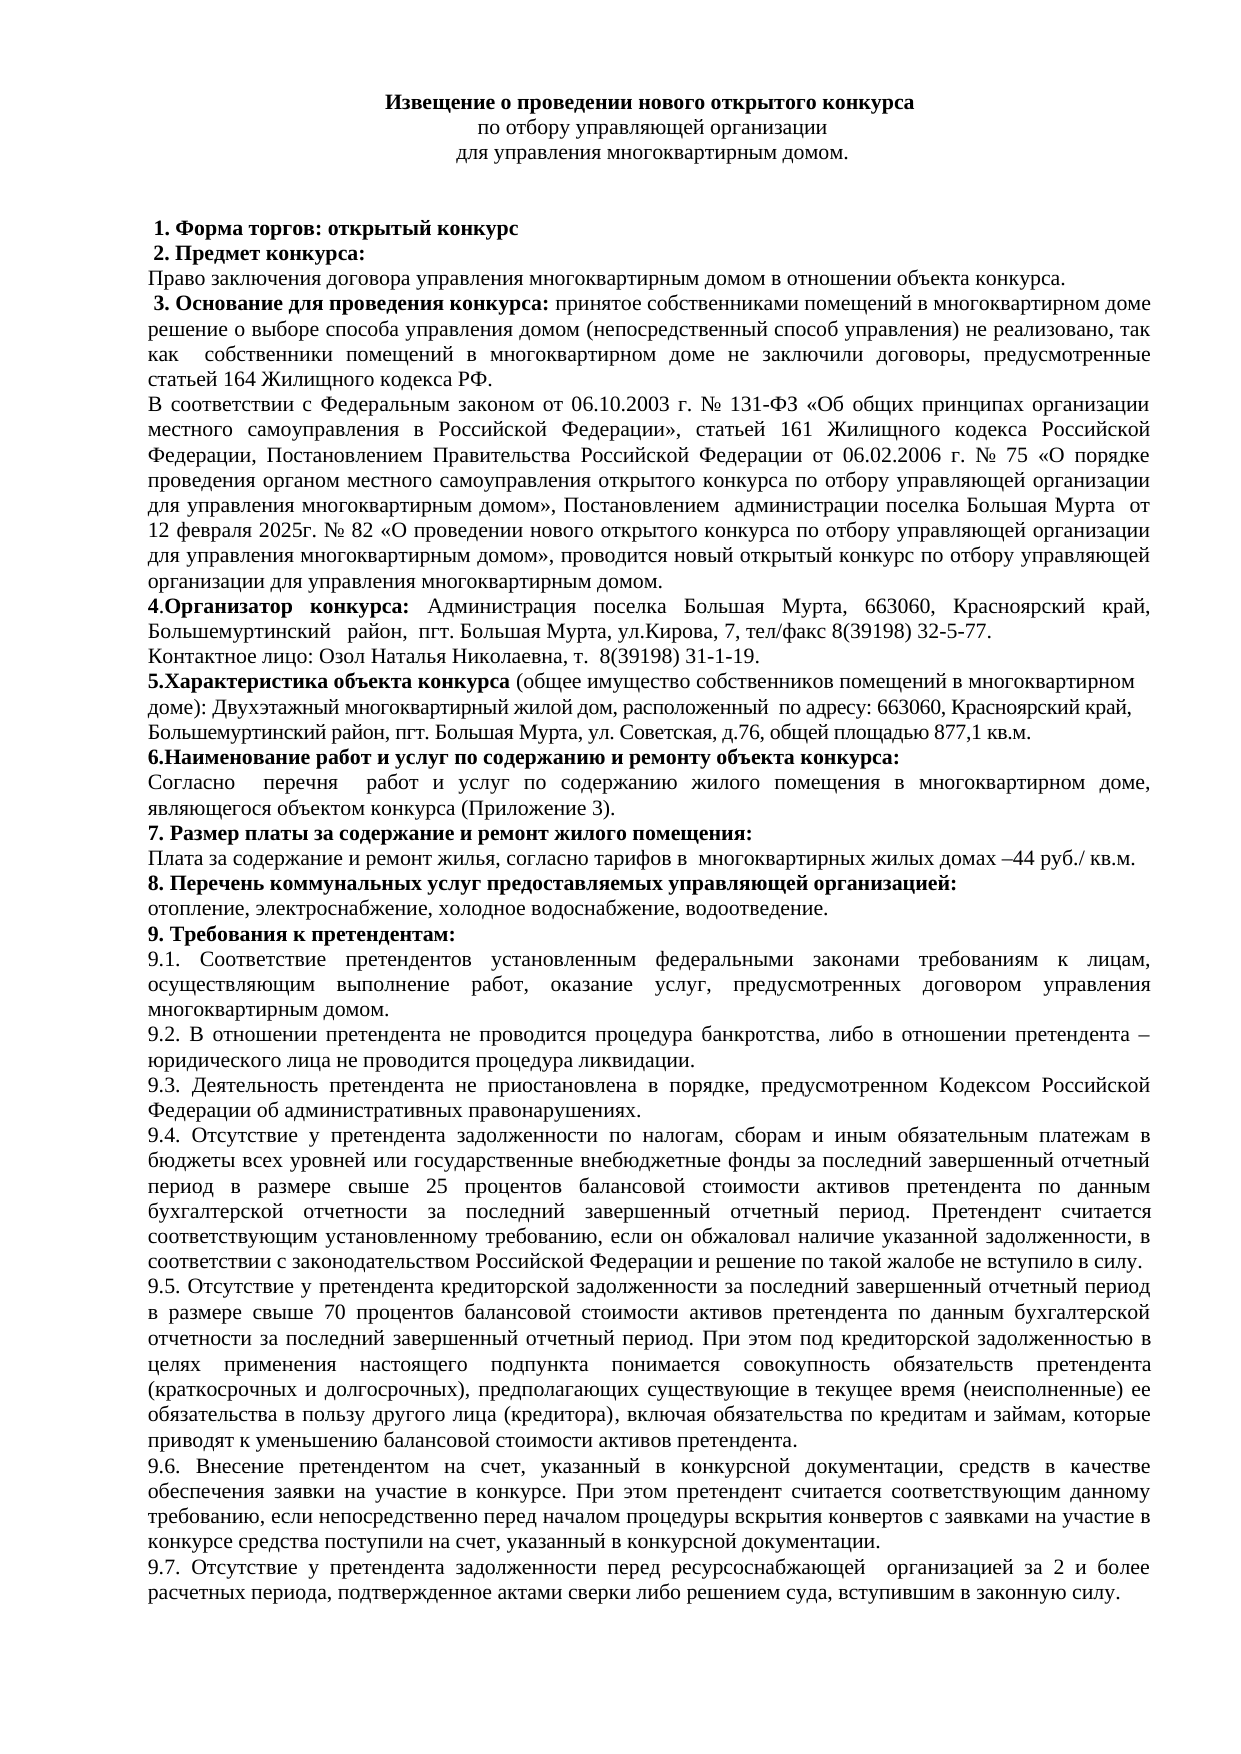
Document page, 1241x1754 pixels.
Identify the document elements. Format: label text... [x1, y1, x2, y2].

text 2. Предмет конкурса: [148, 240, 1152, 265]
text 3. Основание для проведения конкурса: принятое собственниками помещений в многоквартирном доме решение о выборе способа управления домом (непосредственный способ управления) не реализовано, так как собственники помещений в многоквартирном доме не заключили договоры, предусмотренные статьей 164 Жилищного кодекса РФ. [148, 290, 1152, 391]
text 9.7. Отсутствие у претендента задолженности перед ресурсоснабжающей организацией за 2 и более расчетных периода, подтвержденное актами сверки либо решением суда, вступившим в законную силу. [148, 1554, 1152, 1604]
text 9.5. Отсутствие у претендента кредиторской задолженности за последний завершенный отчетный период в размере свыше 70 процентов балансовой стоимости активов претендента по данным бухгалтерской отчетности за последний завершенный отчетный период. При этом под кредиторской задолженностью в целях применения настоящего подпункта понимается совокупность обязательств претендента (краткосрочных и долгосрочных), предполагающих существующие в текущее время (неисполненные) ее обязательства в пользу другого лица (кредитора), включая обязательства по кредитам и займам, которые приводят к уменьшению балансовой стоимости активов претендента. [148, 1273, 1152, 1453]
text 4.Организатор конкурса: Администрация поселка Большая Мурта, 663060, Красноярский край, Большемуртинский район, пгт. Большая Мурта, ул.Кирова, 7, тел/факс 8(39198) 32-5-77. [148, 593, 1152, 643]
text 9. Требования к претендентам: [148, 921, 1152, 946]
text для управления многоквартирным домом. [148, 139, 1152, 164]
text 9.2. В отношении претендента не проводится процедура банкротства, либо в отношении претендента – юридического лица не проводится процедура ликвидации. [148, 1021, 1152, 1072]
text Контактное лицо: Озол Наталья Николаевна, т. 8(39198) 31-1-19. [148, 643, 1152, 668]
text В соответствии с Федеральным законом от 06.10.2003 г. № 131-ФЗ «Об общих принципах организации местного самоуправления в Российской Федерации», статьей 161 Жилищного кодекса Российской Федерации, Постановлением Правительства Российской Федерации от 06.02.2006 г. № 75 «О порядке проведения органом местного самоуправления открытого конкурса по отбору управляющей организации для управления многоквартирным домом», Постановлением администрации поселка Большая Мурта от 12 февраля 2025г. № 82 «О проведении нового открытого конкурса по отбору управляющей организации для управления многоквартирным домом», проводится новый открытый конкурс по отбору управляющей организации для управления многоквартирным домом. [148, 391, 1152, 593]
text отопление, электроснабжение, холодное водоснабжение, водоотведение. [148, 895, 1152, 921]
text Плата за содержание и ремонт жилья, согласно тарифов в многоквартирных жилых домах –44 руб./ кв.м. [148, 845, 1152, 870]
text Право заключения договора управления многоквартирным домом в отношении объекта конкурса. [148, 265, 1152, 290]
text 1. Форма торгов: открытый конкурс [148, 215, 1152, 240]
text 8. Перечень коммунальных услуг предоставляемых управляющей организацией: [148, 870, 1152, 895]
text 9.4. Отсутствие у претендента задолженности по налогам, сборам и иным обязательным платежам в бюджеты всех уровней или государственные внебюджетные фонды за последний завершенный отчетный период в размере свыше 25 процентов балансовой стоимости активов претендента по данным бухгалтерской отчетности за последний завершенный отчетный период. Претендент считается соответствующим установленному требованию, если он обжаловал наличие указанной задолженности, в соответствии с законодательством Российской Федерации и решение по такой жалобе не вступило в силу. [148, 1122, 1152, 1273]
text 9.3. Деятельность претендента не приостановлена в порядке, предусмотренном Кодексом Российской Федерации об административных правонарушениях. [148, 1072, 1152, 1122]
text 9.6. Внесение претендентом на счет, указанный в конкурсной документации, средств в качестве обеспечения заявки на участие в конкурсе. При этом претендент считается соответствующим данному требованию, если непосредственно перед началом процедуры вскрытия конвертов с заявками на участие в конкурсе средства поступили на счет, указанный в конкурсной документации. [148, 1453, 1152, 1554]
text 9.1. Соответствие претендентов установленным федеральными законами требованиям к лицам, осуществляющим выполнение работ, оказание услуг, предусмотренных договором управления многоквартирным домом. [148, 946, 1152, 1021]
text Извещение о проведении нового открытого конкурса [148, 89, 1152, 114]
text 5.Характеристика объекта конкурса (общее имущество собственников помещений в многоквартирном доме): Двухэтажный многоквартирный жилой дом, расположенный по адресу: 663060, Красноярский край, Большемуртинский район, пгт. Большая Мурта, ул. Советская, д.76, общей площадью 877,1 кв.м. [148, 668, 1152, 744]
text Согласно перечня работ и услуг по содержанию жилого помещения в многоквартирном доме, являющегося объектом конкурса (Приложение 3). [148, 769, 1152, 820]
text 6.Наименование работ и услуг по содержанию и ремонту объекта конкурса: [148, 744, 1152, 769]
text 7. Размер платы за содержание и ремонт жилого помещения: [148, 820, 1152, 845]
text по отбору управляющей организации [148, 114, 1152, 139]
